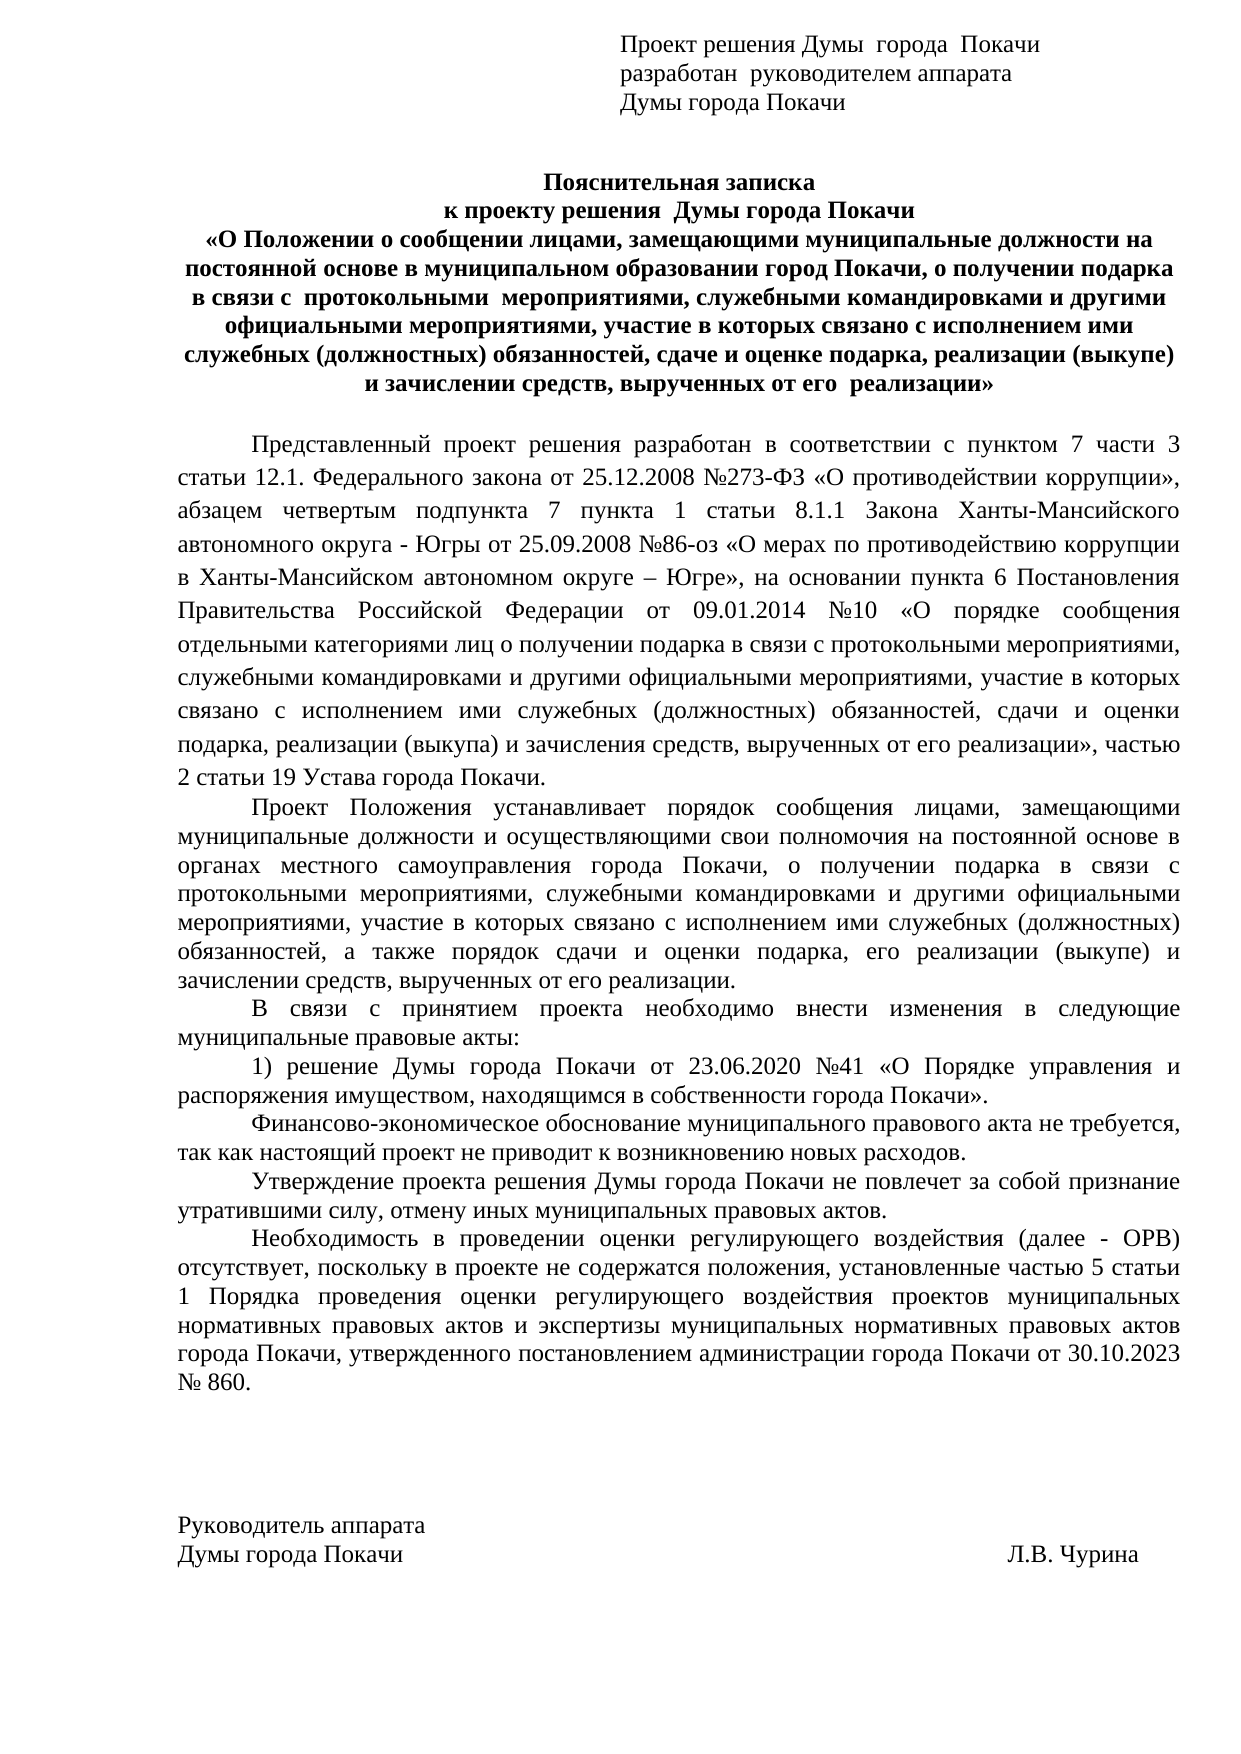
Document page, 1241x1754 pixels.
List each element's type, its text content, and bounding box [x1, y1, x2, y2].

text 1) решение Думы города Покачи от 23.06.2020 №41 «О Порядке управления и распоряжения имуществом, находящимся в собственности города Покачи». [177, 1051, 1181, 1108]
text Финансово-экономическое обоснование муниципального правового акта не требуется, так как настоящий проект не приводит к возникновению новых расходов. [177, 1108, 1181, 1166]
text В связи с принятием проекта необходимо внести изменения в следующие муниципальные правовые акты: [177, 993, 1181, 1051]
text Пояснительная записка [177, 167, 1181, 196]
text «О Положении о сообщении лицами, замещающими муниципальные должности на постоянной основе в муниципальном образовании город Покачи, о получении подарка в связи с протокольными мероприятиями, служебными командировками и другими официальными мероприятиями, участие в которых связано с исполнением ими служебных (должностных) обязанностей, сдаче и оценке подарка, реализации (выкупе) и зачислении средств, вырученных от его реализации» [177, 224, 1181, 397]
text Представленный проект решения разработан в соответствии с пунктом 7 части 3 статьи 12.1. Федерального закона от 25.12.2008 №273-ФЗ «О противодействии коррупции», абзацем четвертым подпункта 7 пункта 1 статьи 8.1.1 Закона Ханты-Мансийского автономного округа - Югры от 25.09.2008 №86-оз «О мерах по противодействию коррупции в Ханты-Мансийском автономном округе – Югре», на основании пункта 6 Постановления Правительства Российской Федерации от 09.01.2014 №10 «О порядке сообщения отдельными категориями лиц о получении подарка в связи с протокольными мероприятиями, служебными командировками и другими официальными мероприятиями, участие в которых связано с исполнением ими служебных (должностных) обязанностей, сдачи и оценки подарка, реализации (выкупа) и зачисления средств, вырученных от его реализации», частью 2 статьи 19 Устава города Покачи. [177, 426, 1181, 792]
text Утверждение проекта решения Думы города Покачи не повлечет за собой признание утратившими силу, отмену иных муниципальных правовых актов. [177, 1166, 1181, 1223]
text Проект Положения устанавливает порядок сообщения лицами, замещающими муниципальные должности и осуществляющими свои полномочия на постоянной основе в органах местного самоуправления города Покачи, о получении подарка в связи с протокольными мероприятиями, служебными командировками и другими официальными мероприятиями, участие в которых связано с исполнением ими служебных (должностных) обязанностей, а также порядок сдачи и оценки подарка, его реализации (выкупе) и зачислении средств, вырученных от его реализации. [177, 792, 1181, 993]
text Необходимость в проведении оценки регулирующего воздействия (далее - ОРВ) отсутствует, поскольку в проекте не содержатся положения, установленные частью 5 статьи 1 Порядка проведения оценки регулирующего воздействия проектов муниципальных нормативных правовых актов и экспертизы муниципальных нормативных правовых актов города Покачи, утвержденного постановлением администрации города Покачи от 30.10.2023 № 860. [177, 1223, 1181, 1396]
text разработан руководителем аппарата [177, 58, 1181, 87]
text к проекту решения Думы города Покачи [177, 196, 1181, 224]
text Думы города Покачи [177, 87, 1181, 116]
text Проект решения Думы города Покачи [546, 29, 1181, 58]
text Думы города Покачи Л.В. Чурина [177, 1539, 1181, 1568]
text Руководитель аппарата [177, 1510, 1181, 1539]
